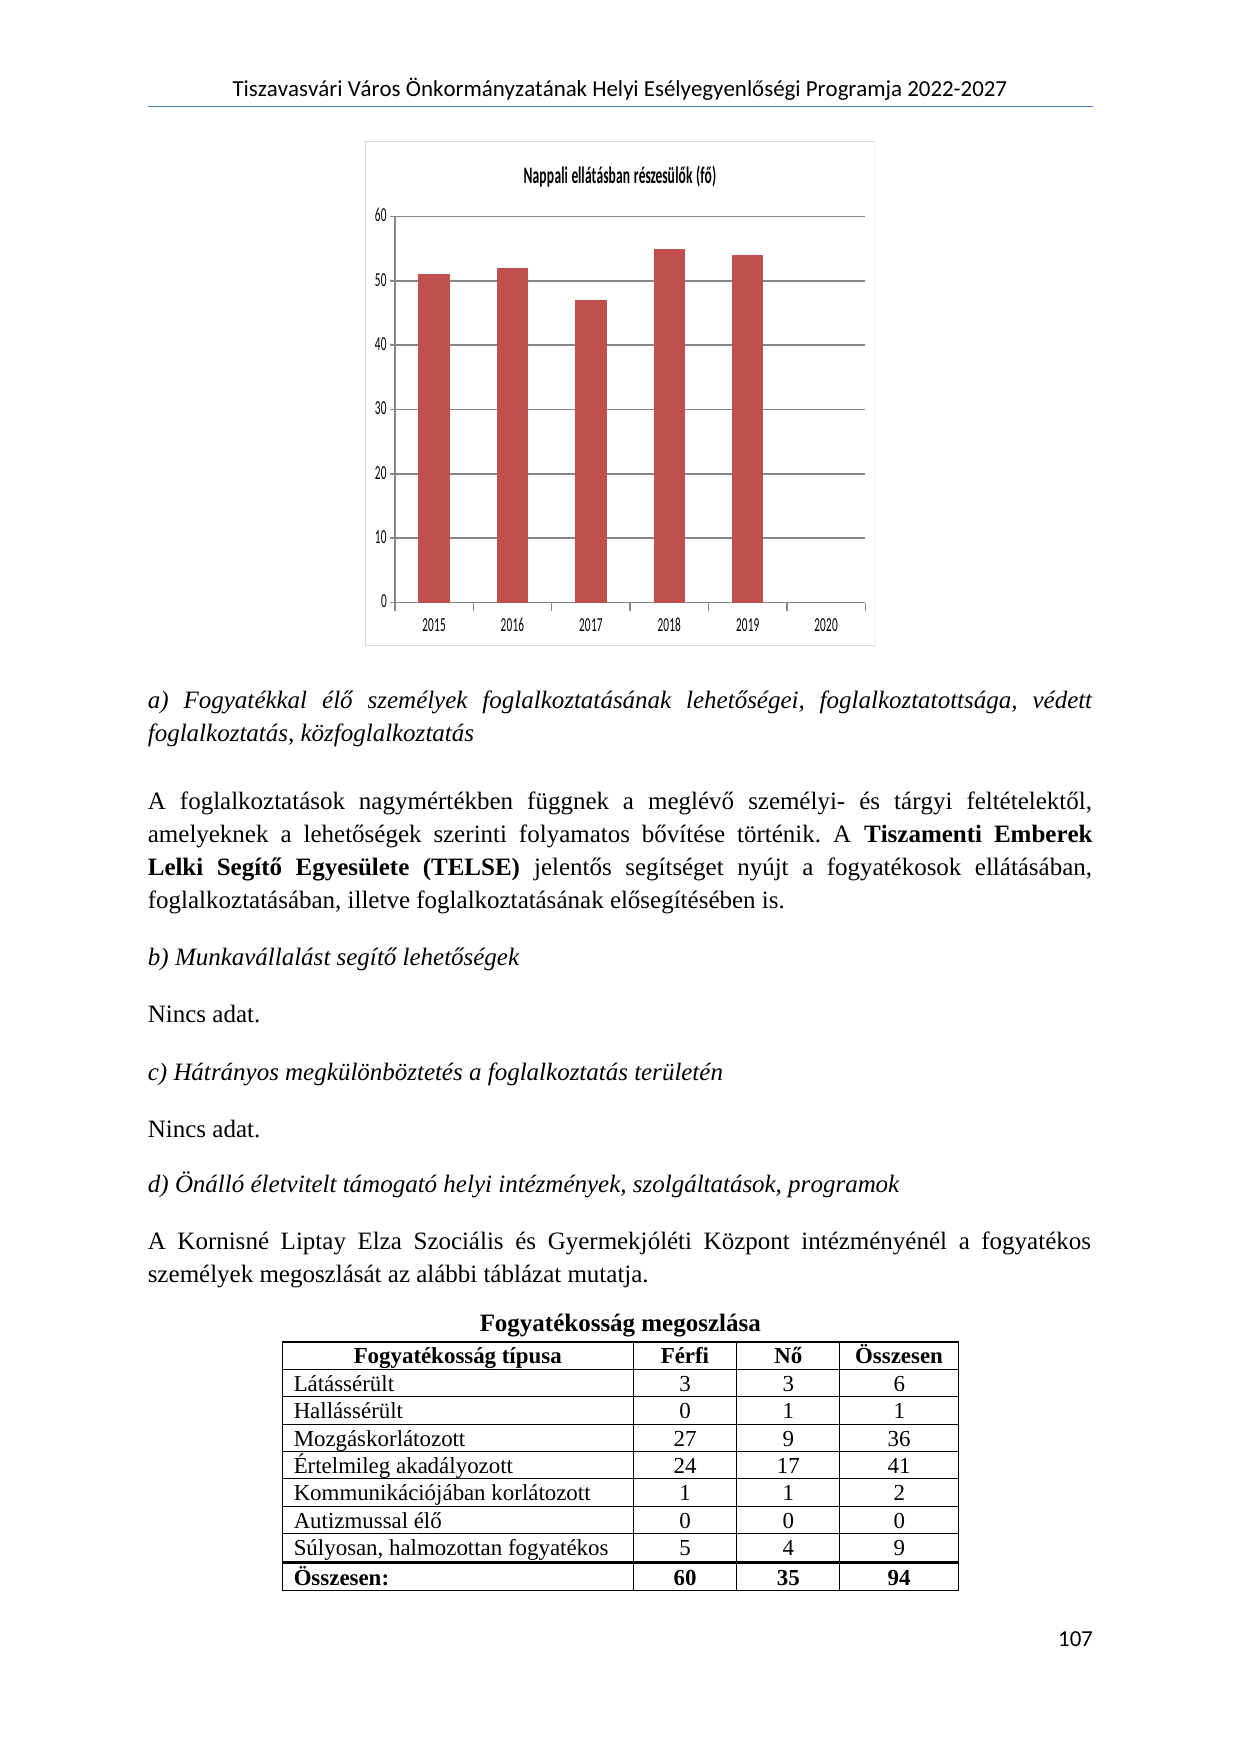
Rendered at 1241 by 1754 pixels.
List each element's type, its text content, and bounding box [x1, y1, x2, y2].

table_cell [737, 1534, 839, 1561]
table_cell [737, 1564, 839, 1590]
text a) Fogyatékkal élő személyek foglalkoztatásának lehetőségei, foglalkoztatottsága, védett foglalkoztatás, közfoglalkoztatás [148, 685, 1093, 747]
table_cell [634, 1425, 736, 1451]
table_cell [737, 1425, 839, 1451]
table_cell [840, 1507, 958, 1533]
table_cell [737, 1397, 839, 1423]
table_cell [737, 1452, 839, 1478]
text c) Hátrányos megkülönböztetés a foglalkoztatás területén [148, 1057, 1093, 1085]
text Nincs adat. [148, 1114, 1093, 1142]
text A Kornisné Liptay Elza Szociális és Gyermekjóléti Központ intézményénél a fogyatékos személyek megoszlását az alábbi táblázat mutatja. [148, 1226, 1093, 1288]
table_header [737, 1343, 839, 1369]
text A foglalkoztatások nagymértékben függnek a meglévő személyi- és tárgyi feltételektől, amelyeknek a lehetőségek szerinti folyamatos bővítése történik. A Tiszamenti Emberek Lelki Segítő Egyesülete (TELSE) jelentős segítséget nyújt a fogyatékosok ellátásában, foglalkoztatásában, illetve foglalkoztatásának elősegítésében is. [148, 786, 1093, 914]
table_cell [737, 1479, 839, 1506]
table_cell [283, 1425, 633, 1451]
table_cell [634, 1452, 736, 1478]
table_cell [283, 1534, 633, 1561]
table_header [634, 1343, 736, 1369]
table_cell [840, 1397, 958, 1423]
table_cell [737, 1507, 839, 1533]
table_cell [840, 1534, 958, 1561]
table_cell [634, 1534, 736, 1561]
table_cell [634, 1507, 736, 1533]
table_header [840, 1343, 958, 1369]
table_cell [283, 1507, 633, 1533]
text b) Munkavállalást segítő lehetőségek [148, 942, 1093, 971]
text d) Önálló életvitelt támogató helyi intézmények, szolgáltatások, programok [148, 1169, 1093, 1197]
text Nincs adat. [148, 999, 1093, 1028]
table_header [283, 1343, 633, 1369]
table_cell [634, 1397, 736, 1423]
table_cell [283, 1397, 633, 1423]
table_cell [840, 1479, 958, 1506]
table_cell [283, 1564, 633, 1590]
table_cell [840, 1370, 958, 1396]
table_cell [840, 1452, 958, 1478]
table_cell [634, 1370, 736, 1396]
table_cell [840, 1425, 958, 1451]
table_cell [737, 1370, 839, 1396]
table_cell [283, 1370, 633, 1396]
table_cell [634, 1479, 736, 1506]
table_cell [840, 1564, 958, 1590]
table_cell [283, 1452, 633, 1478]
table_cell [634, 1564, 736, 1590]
text Fogyatékosság megoszlása [148, 1308, 1093, 1337]
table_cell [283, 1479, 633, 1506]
